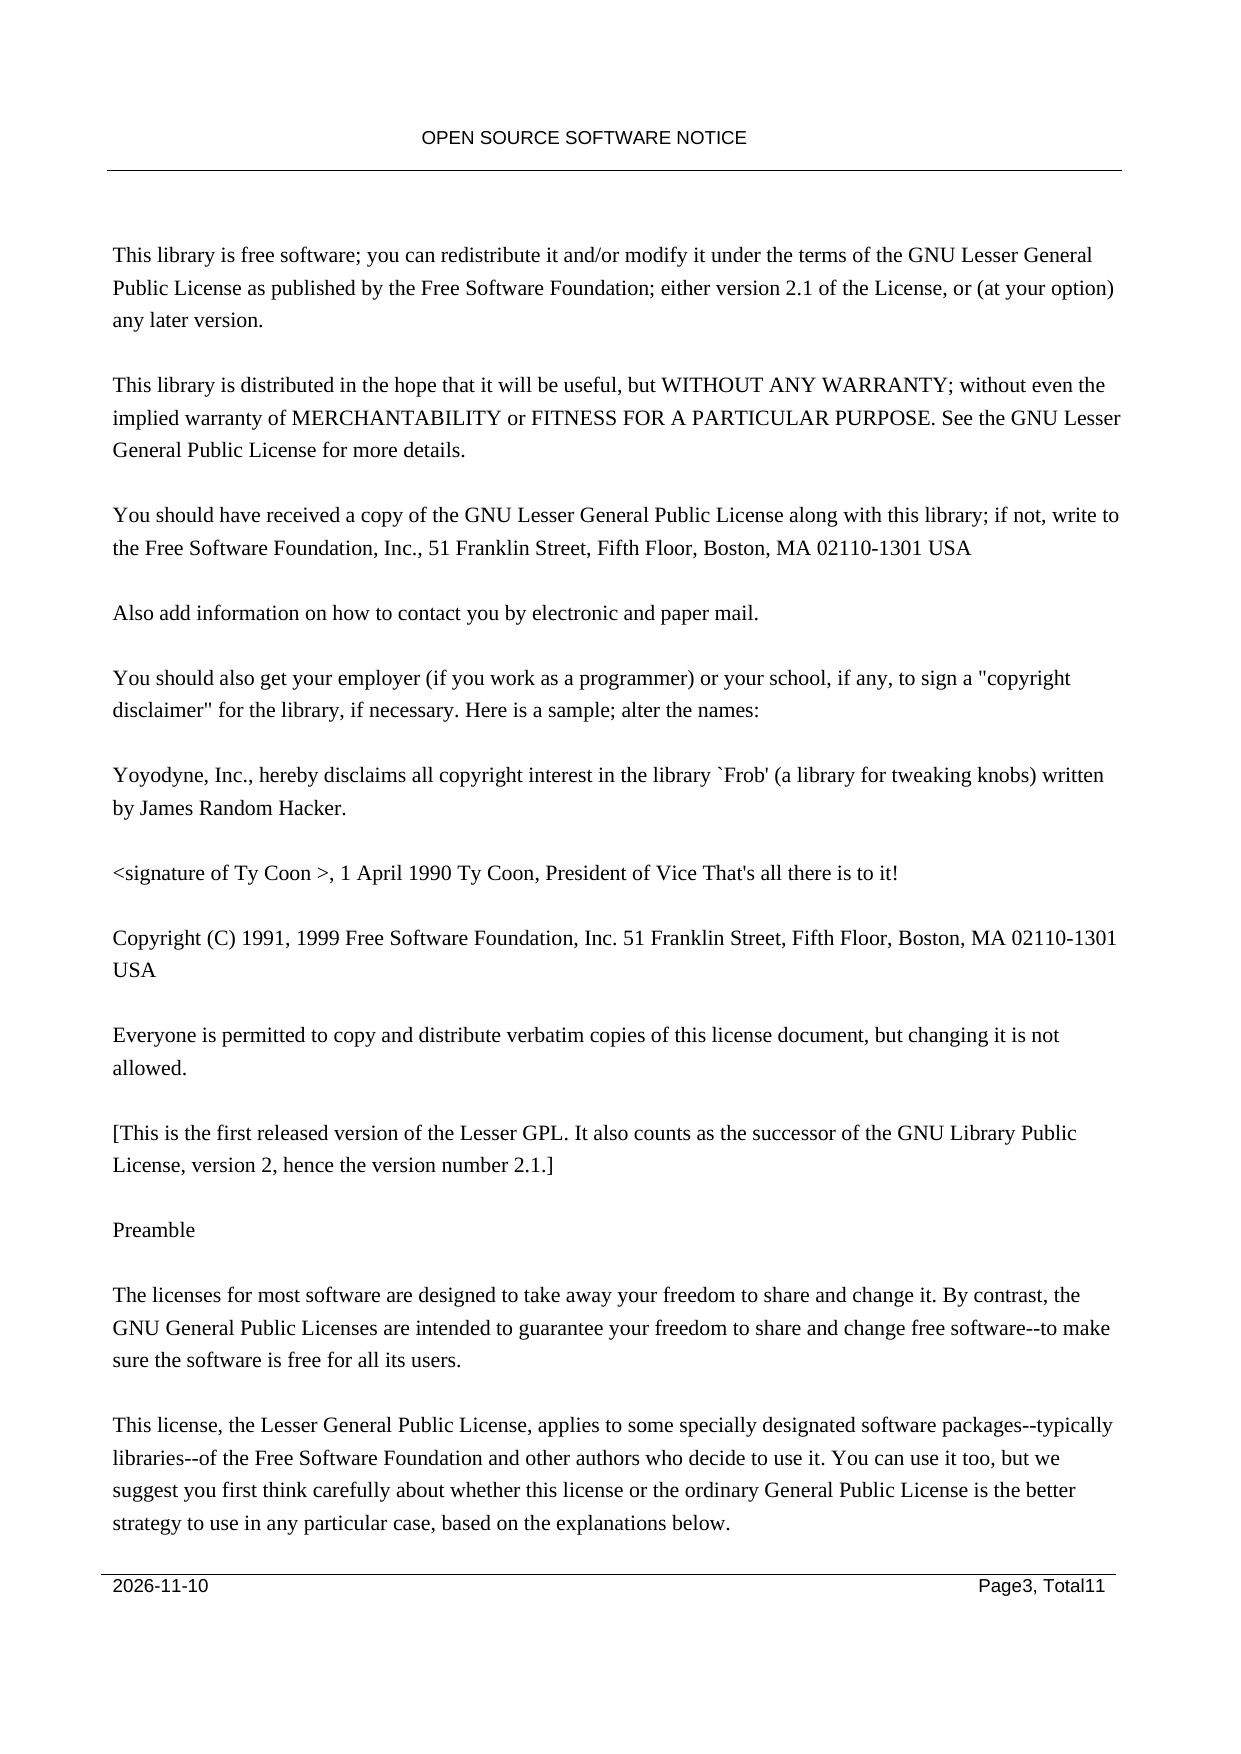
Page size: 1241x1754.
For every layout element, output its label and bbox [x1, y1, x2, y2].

text [112, 206, 1128, 1539]
